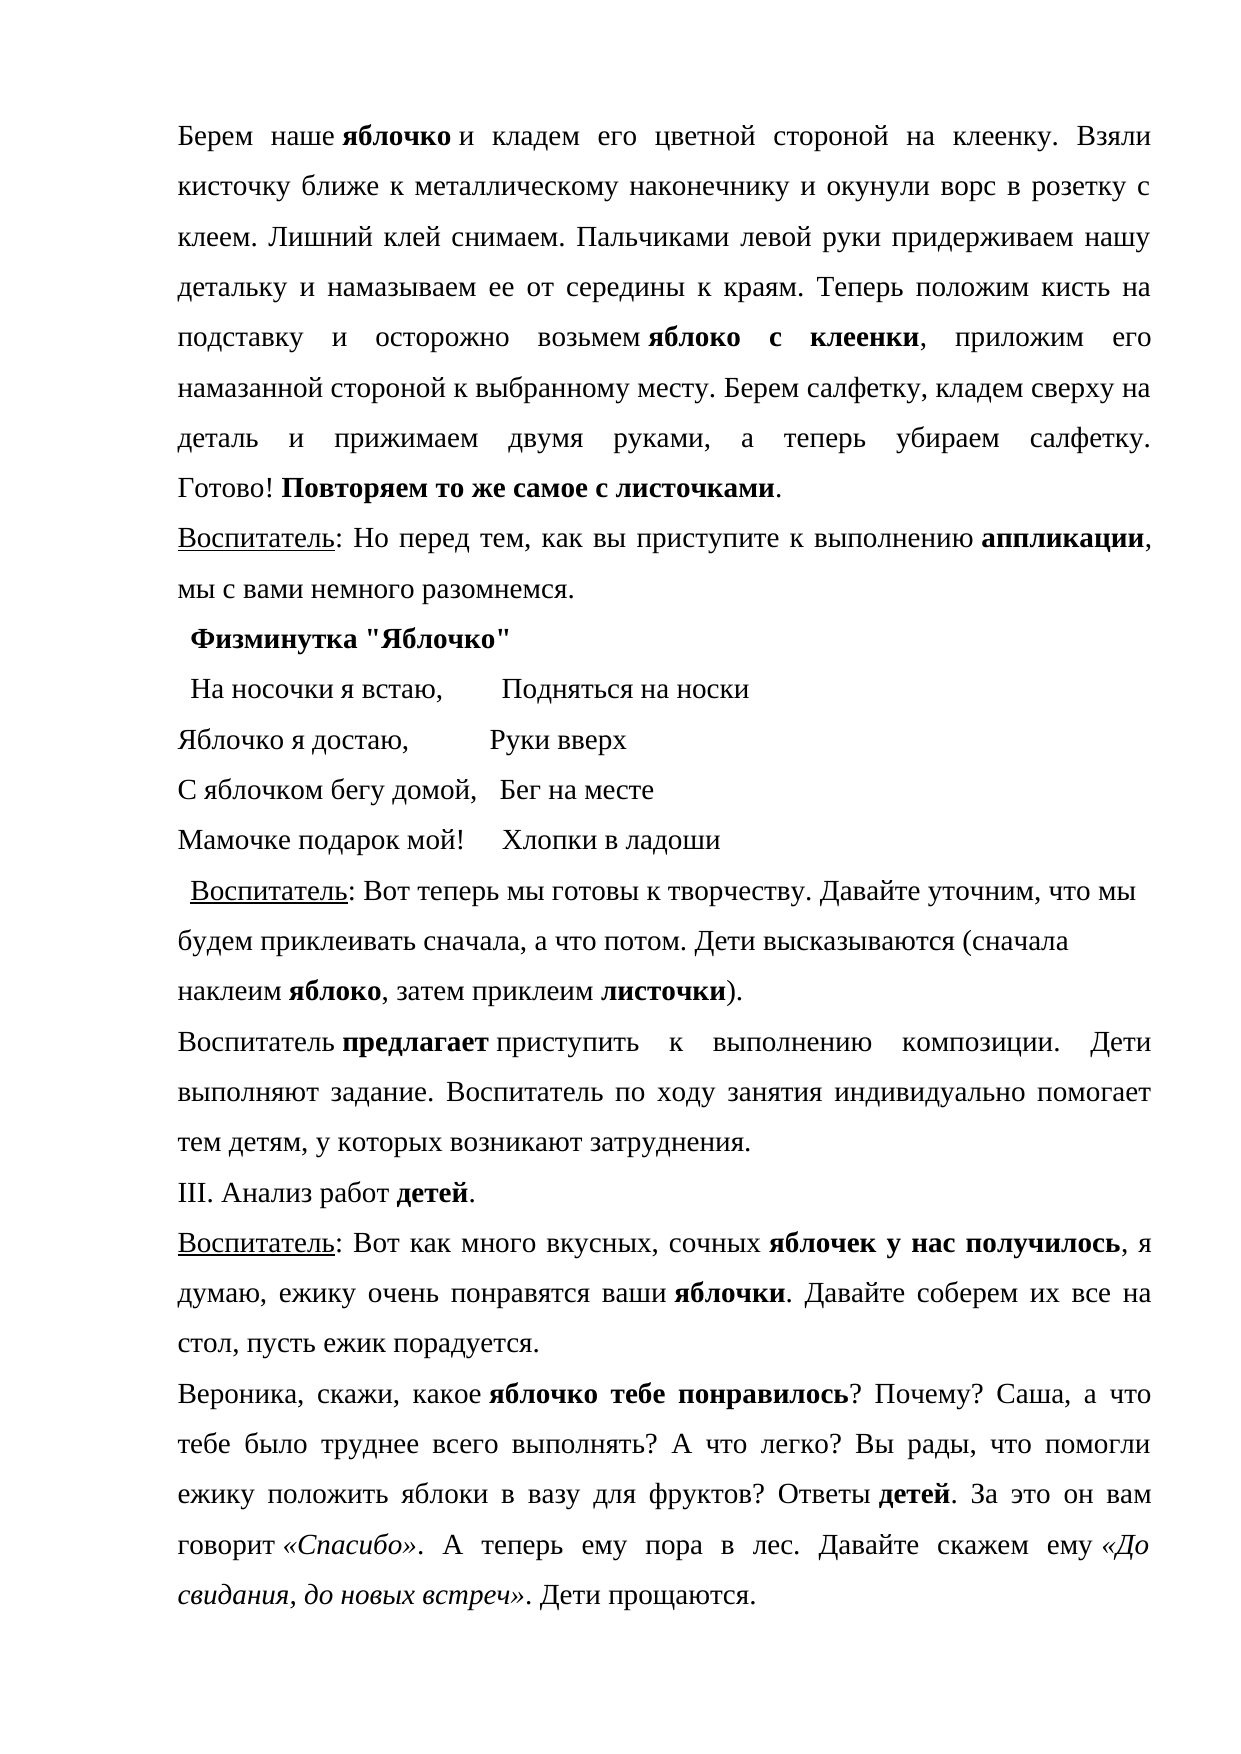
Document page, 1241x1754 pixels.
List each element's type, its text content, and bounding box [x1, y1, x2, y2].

text Вероника, скажи, какое яблочко тебе понравилось? Почему? Саша, а что тебе было труднее всего выполнять? А что легко? Вы рады, что помогли ежику положить яблоки в вазу для фруктов? Ответы детей. За это он вам говорит «Спасибо». А теперь ему пора в лес. Давайте скажем ему «До свидания, до новых встреч». Дети прощаются. [177, 1376, 1152, 1611]
text Воспитатель предлагает приступить к выполнению композиции. Дети выполняют задание. Воспитатель по ходу занятия индивидуально помогает тем детям, у которых возникают затруднения. [177, 1024, 1152, 1158]
text На носочки я встаю, Подняться на носки Яблочко я достаю, Руки вверх С яблочком бегу домой, Бег на месте Мамочке подарок мой! Хлопки в ладоши [177, 672, 1152, 856]
text Физминутка "Яблочко" [177, 621, 1152, 655]
text Берем наше яблочко и кладем его цветной стороной на клеенку. Взяли кисточку ближе к металлическому наконечнику и окунули ворс в розетку с клеем. Лишний клей снимаем. Пальчиками левой руки придерживаем нашу детальку и намазываем ее от середины к краям. Теперь положим кисть на подставку и осторожно возьмем яблоко с клеенки, приложим его намазанной стороной к выбранному месту. Берем салфетку, кладем сверху на деталь и прижимаем двумя руками, а теперь убираем салфетку. Готово! Повторяем то же самое с листочками. [177, 118, 1152, 504]
text Воспитатель: Но перед тем, как вы приступите к выполнению аппликации, мы с вами немного разомнемся. [177, 521, 1152, 604]
text Воспитатель: Вот теперь мы готовы к творчеству. Давайте уточним, что мы будем приклеивать сначала, а что потом. Дети высказываются (сначала наклеим яблоко, затем приклеим листочки). [177, 873, 1152, 1007]
text III. Анализ работ детей. [177, 1175, 1152, 1208]
text Воспитатель: Вот как много вкусных, сочных яблочек у нас получилось, я думаю, ежику очень понравятся ваши яблочки. Давайте соберем их все на стол, пусть ежик порадуется. [177, 1225, 1152, 1359]
